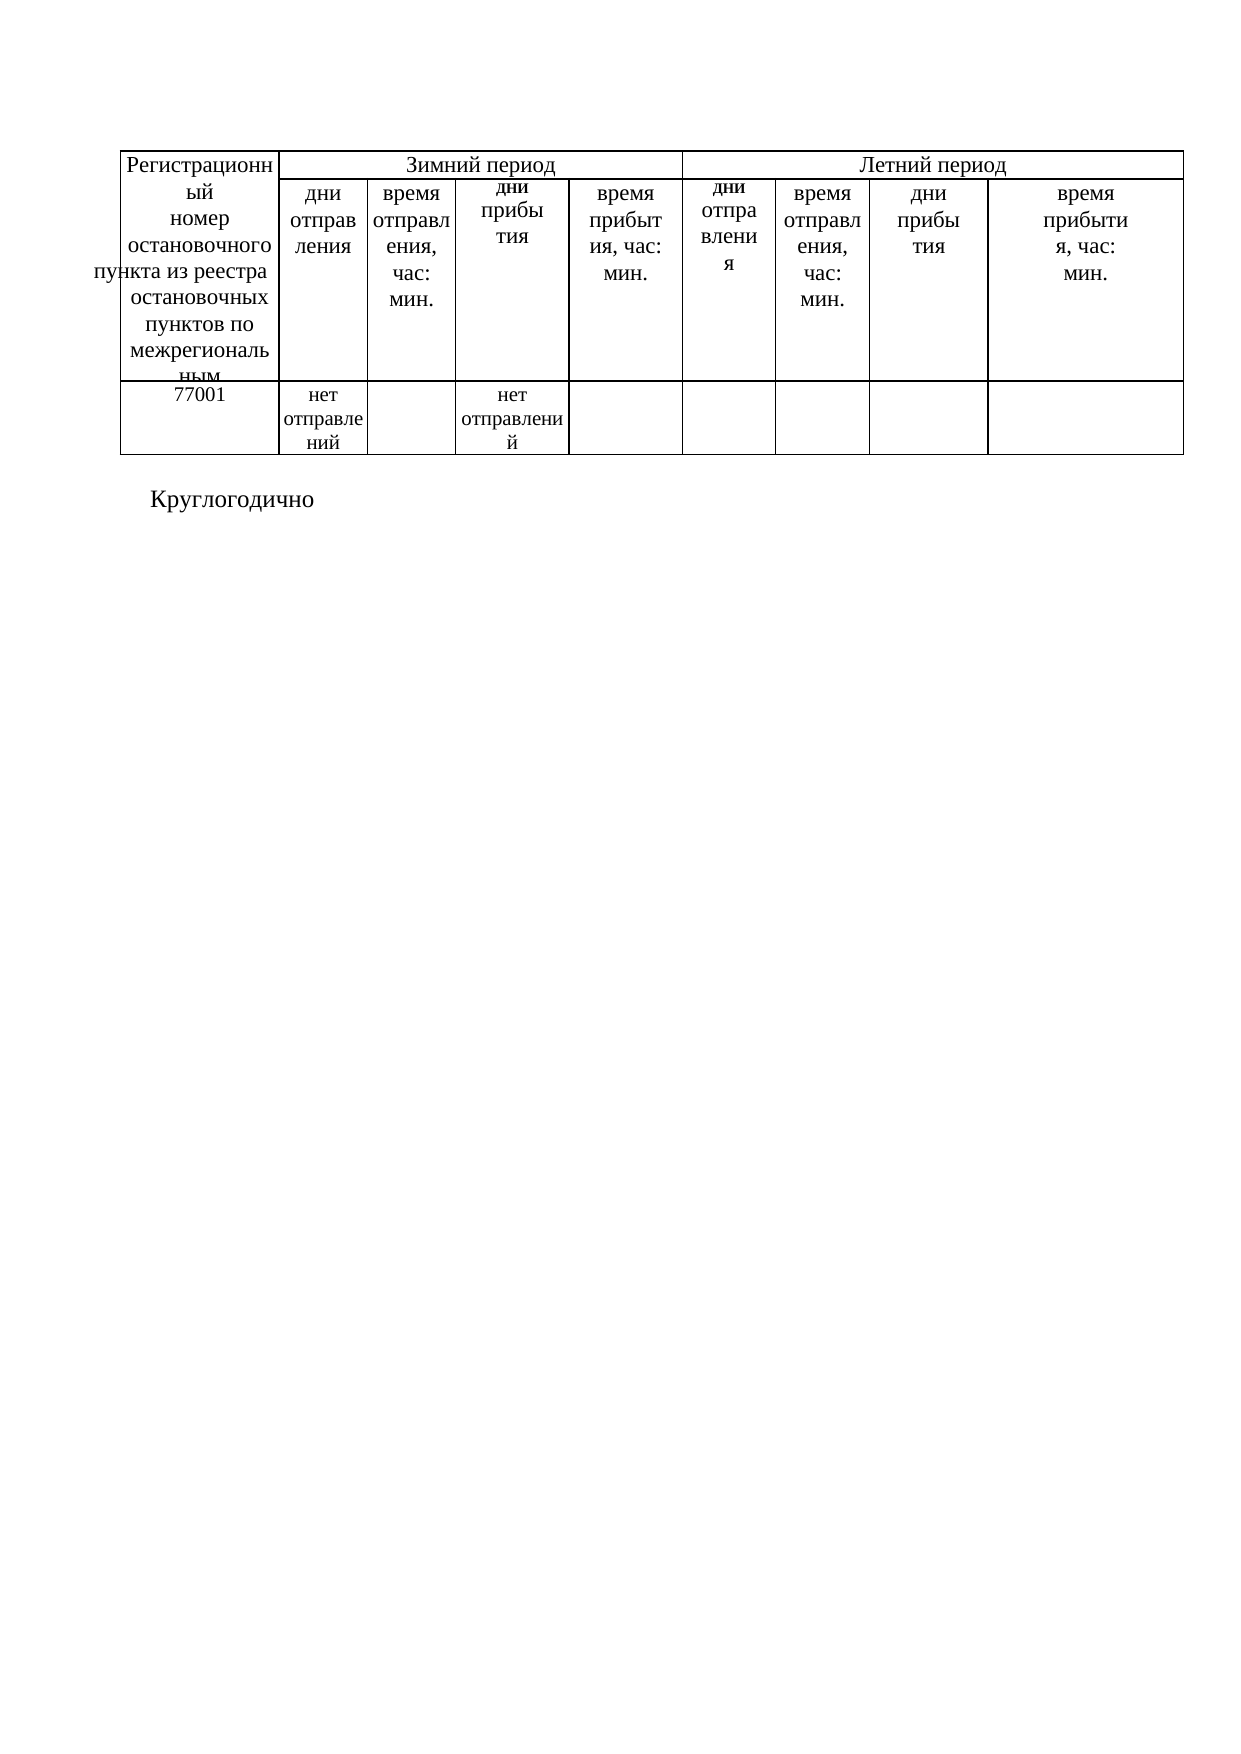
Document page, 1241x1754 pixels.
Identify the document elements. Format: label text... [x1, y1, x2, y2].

table_cell [570, 382, 682, 454]
table_cell 77001 [121, 382, 278, 454]
table_header Зимний период [280, 152, 682, 178]
table_header Регистрационный номер остановочного пункта из реестра остановочных пунктов по межрегиональным маршрутам регулярных перевозок [121, 152, 278, 380]
text Круглогодично [150, 484, 1090, 513]
table_cell нет отправлений [456, 382, 568, 454]
table_cell нет отправлений [280, 382, 367, 454]
table_cell ДНИ отпра влени я [683, 180, 775, 380]
table_cell время отправл ения, час: мин. [368, 180, 455, 380]
table_cell время прибыт ия, час: мин. [570, 180, 682, 380]
table_cell [776, 382, 869, 454]
table_cell [989, 382, 1183, 454]
table_cell дни отправ ления [280, 180, 367, 380]
table_cell время прибыти я, час: мин. [989, 180, 1183, 380]
table_header Летний период [683, 152, 1183, 178]
table_cell [870, 382, 987, 454]
table_cell время отправл ения, час: мин. [776, 180, 869, 380]
table_cell дни прибы тия [870, 180, 987, 380]
table_cell [368, 382, 455, 454]
table_cell ДНИ прибы тия [456, 180, 568, 380]
table_cell [683, 382, 775, 454]
